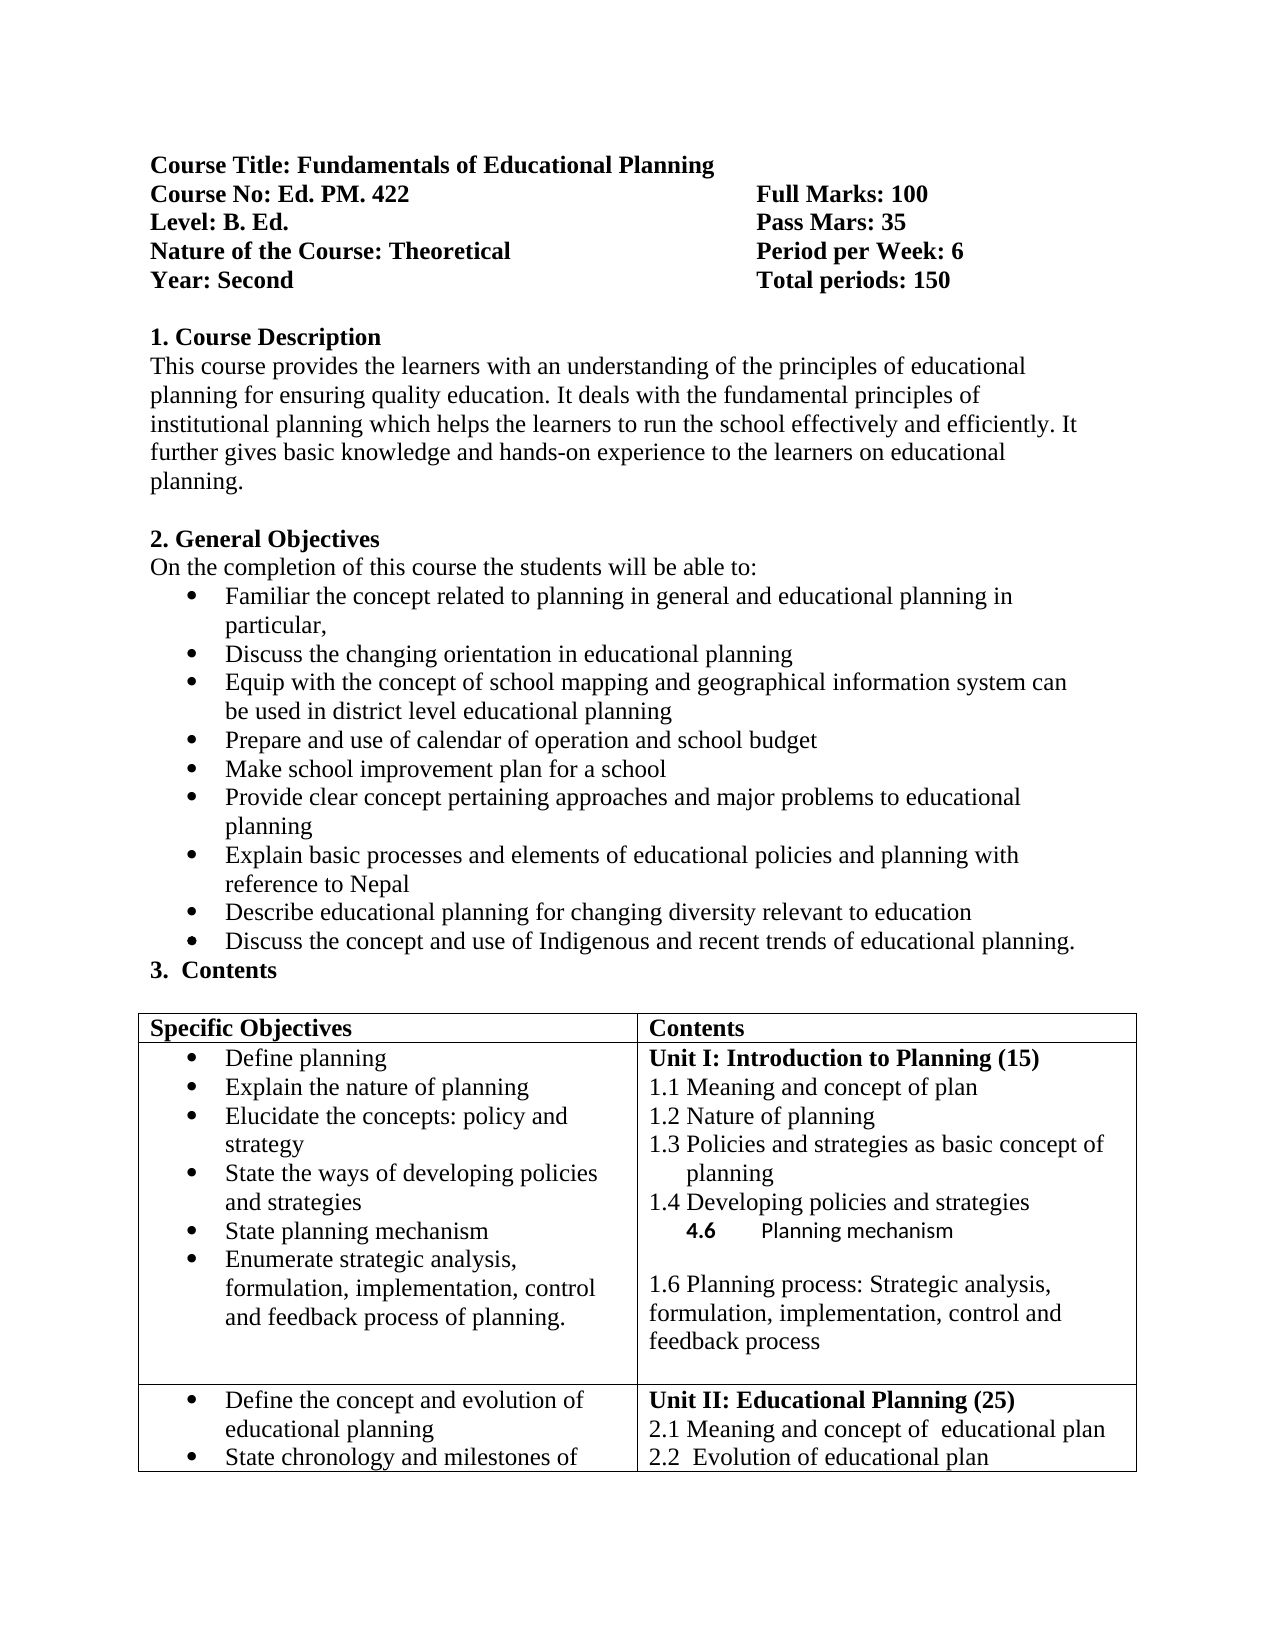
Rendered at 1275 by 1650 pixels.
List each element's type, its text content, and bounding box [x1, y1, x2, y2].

list Discuss the concept and use of Indigenous and recent trends of educational planning. [187, 926, 1087, 955]
list Provide clear concept pertaining approaches and major problems to educational planning [187, 782, 1087, 840]
text Course No: Ed. PM. 422 Full Marks: 100 [150, 179, 1125, 207]
list Familiar the concept related to planning in general and educational planning in particular, [187, 581, 1087, 639]
table_cell Define planning Explain the nature of planning Elucidate the concepts: policy and strategy State the ways of developing policies and strategies State planning mechanism Enumerate strategic analysis, formulation, implementation, control and feedback process of planning. [139, 1043, 637, 1384]
list Prepare and use of calendar of operation and school budget [187, 725, 1087, 754]
text 3. Contents [150, 955, 1122, 984]
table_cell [638, 1385, 1136, 1471]
table_header Contents [638, 1014, 1136, 1042]
table_header Specific Objectives [139, 1014, 637, 1042]
list Explain basic processes and elements of educational policies and planning with reference to Nepal [187, 840, 1087, 897]
list Equip with the concept of school mapping and geographical information system can be used in district level educational planning [187, 667, 1087, 725]
text 2. General Objectives [150, 524, 1087, 552]
text Course Title: Fundamentals of Educational Planning [150, 150, 1125, 179]
list Make school improvement plan for a school [187, 754, 1087, 782]
text 1. Course Description [150, 322, 1087, 351]
text Nature of the Course: Theoretical Period per Week: 6 Year: Second Total periods: 150 [150, 236, 1125, 294]
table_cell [139, 1385, 637, 1471]
text Level: B. Ed. Pass Mars: 35 [150, 207, 1125, 236]
list Describe educational planning for changing diversity relevant to education [187, 897, 1087, 926]
list Discuss the changing orientation in educational planning [187, 639, 1087, 667]
text On the completion of this course the students will be able to: [150, 552, 1087, 581]
text This course provides the learners with an understanding of the principles of educational planning for ensuring quality education. It deals with the fundamental principles of institutional planning which helps the learners to run the school effectively and efficiently. It further gives basic knowledge and hands-on experience to the learners on educational planning. [150, 351, 1087, 495]
table_cell Unit I: Introduction to Planning (15) Meaning and concept of plan Nature of planning Policies and strategies as basic concept of planning Developing policies and strategies Planning mechanism 1.6 Planning process: Strategic analysis, formulation, implementation, control and feedback process [638, 1043, 1136, 1384]
